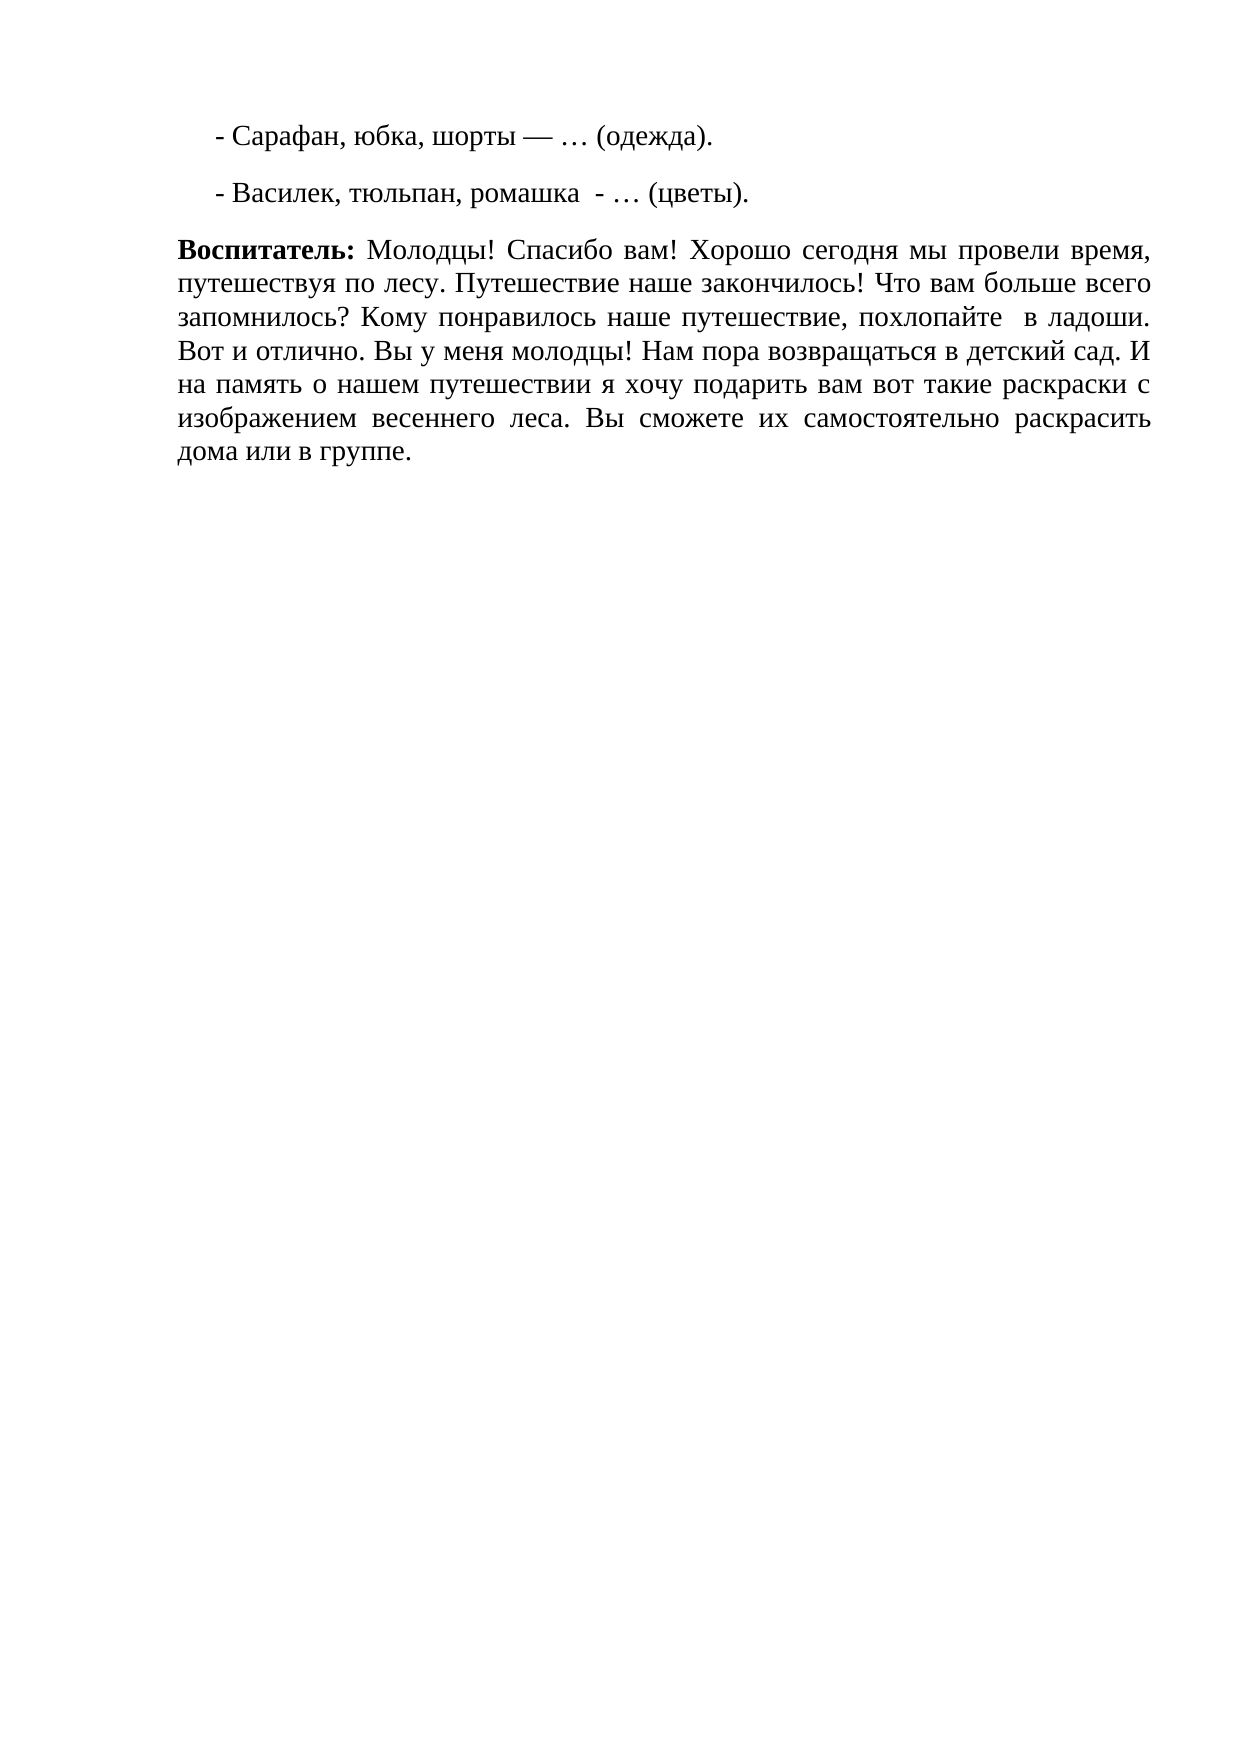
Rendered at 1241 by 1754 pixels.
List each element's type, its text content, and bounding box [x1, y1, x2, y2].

text - Василек, тюльпан, ромашка - … (цветы). [177, 175, 1152, 209]
text Воспитатель: Молодцы! Спасибо вам! Хорошо сегодня мы провели время, путешествуя по лесу. Путешествие наше закончилось! Что вам больше всего запомнилось? Кому понравилось наше путешествие, похлопайте в ладоши. Вот и отлично. Вы у меня молодцы! Нам пора возвращаться в детский сад. И на память о нашем путешествии я хочу подарить вам вот такие раскраски с изображением весеннего леса. Вы сможете их самостоятельно раскрасить дома или в группе. [177, 232, 1152, 467]
text - Сарафан, юбка, шорты — … (одежда). [177, 118, 1152, 152]
